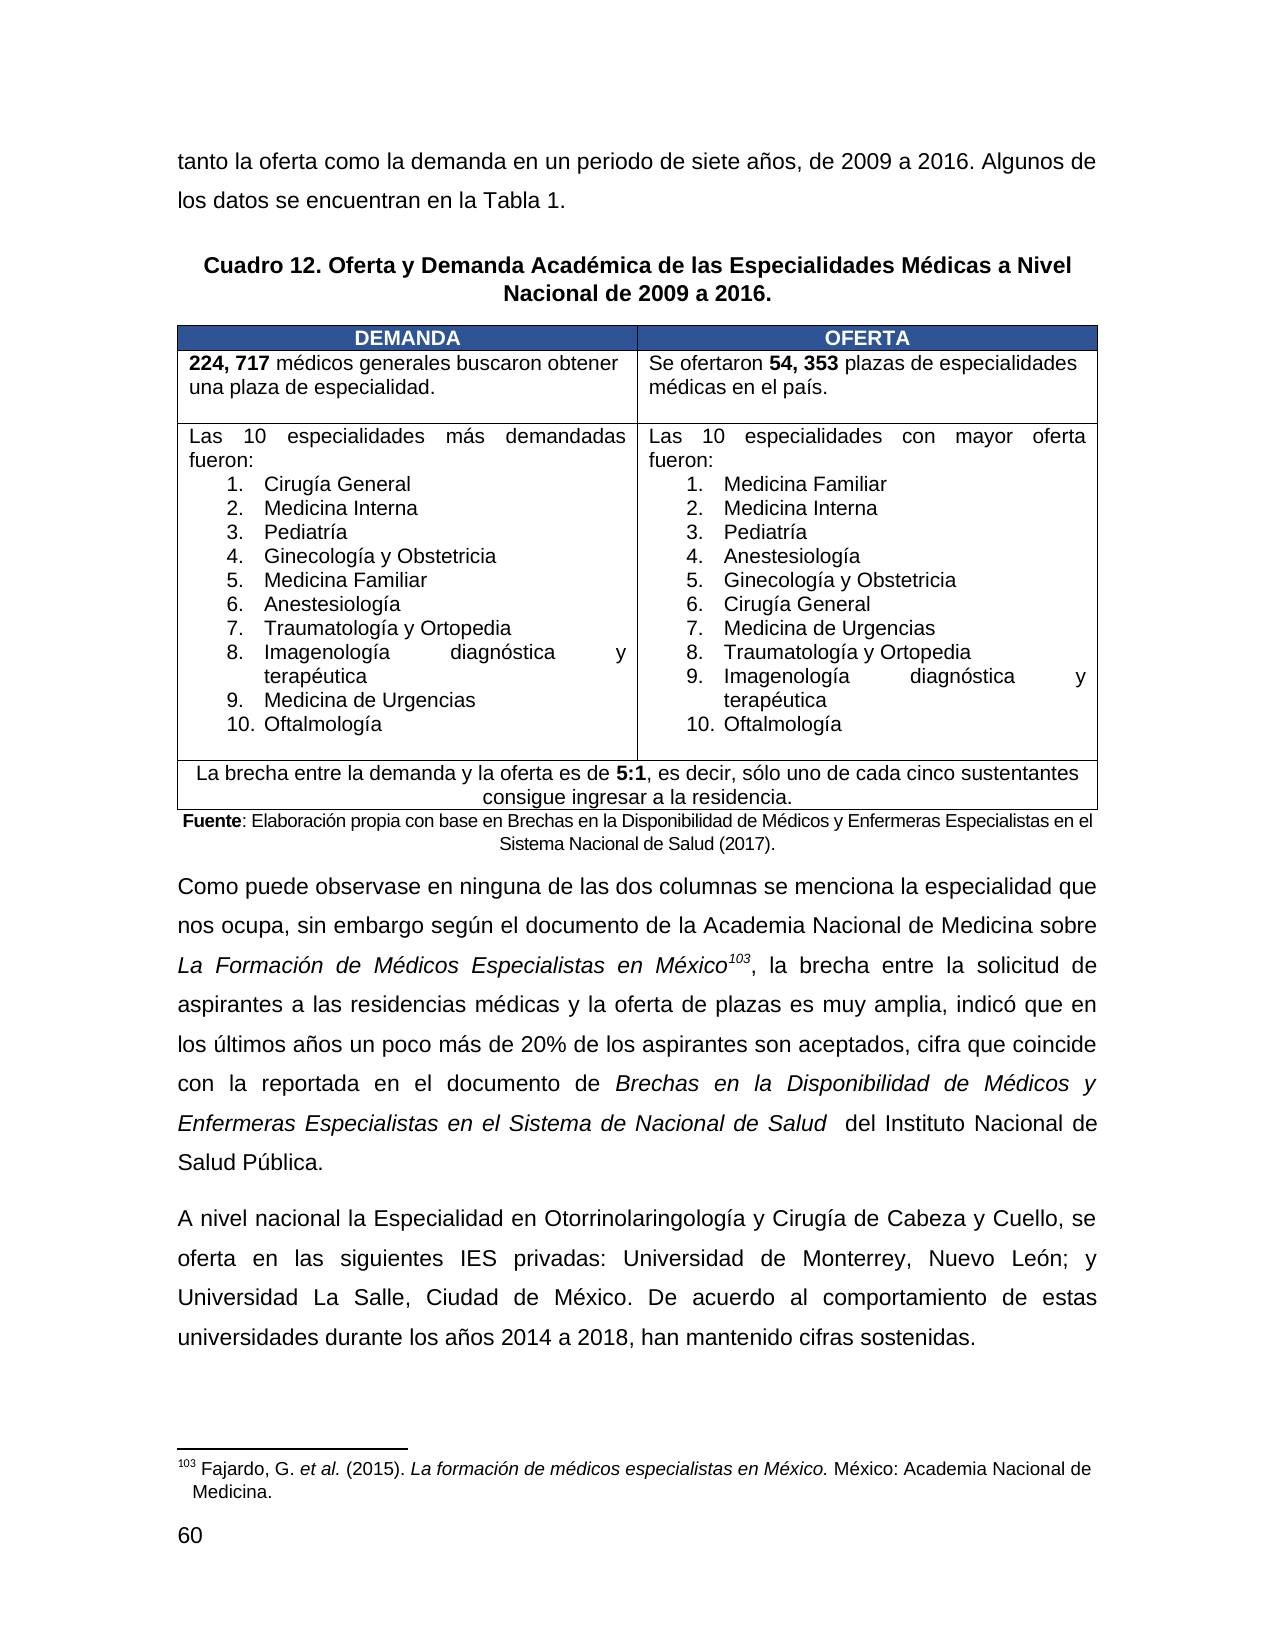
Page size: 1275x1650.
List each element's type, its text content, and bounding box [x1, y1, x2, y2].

table_cell Las 10 especialidades con mayor oferta fueron: Medicina Familiar Medicina Interna Pediatría Anestesiología Ginecología y Obstetricia Cirugía General Medicina de Urgencias Traumatología y Ortopedia Imagenología diagnóstica y terapéutica Oftalmología [638, 424, 1097, 759]
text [177, 148, 1098, 213]
table_cell La brecha entre la demanda y la oferta es de 5:1, es decir, sólo uno de cada cinco sustentantes consigue ingresar a la residencia. [178, 761, 1097, 808]
table_cell 224, 717 médicos generales buscaron obtener una plaza de especialidad. [178, 351, 637, 423]
text Como puede observase en ninguna de las dos columnas se menciona la especialidad que nos ocupa, sin embargo según el documento de la Academia Nacional de Medicina sobre La Formación de Médicos Especialistas en México, la brecha entre la solicitud de aspirantes a las residencias médicas y la oferta de plazas es muy amplia, indicó que en los últimos años un poco más de 20% de los aspirantes son aceptados, cifra que coincide con la reportada en el documento de Brechas en la Disponibilidad de Médicos y Enfermeras Especialistas en el Sistema de Nacional de Salud del Instituto Nacional de Salud Pública. [177, 873, 1098, 1175]
table_cell Se ofertaron 54, 353 plazas de especialidades médicas en el país. [638, 351, 1097, 423]
table_cell Las 10 especialidades más demandadas fueron: Cirugía General Medicina Interna Pediatría Ginecología y Obstetricia Medicina Familiar Anestesiología Traumatología y Ortopedia Imagenología diagnóstica y terapéutica Medicina de Urgencias Oftalmología [178, 424, 637, 759]
table_header DEMANDA [178, 326, 637, 350]
text A nivel nacional la Especialidad en Otorrinolaringología y Cirugía de Cabeza y Cuello, se oferta en las siguientes IES privadas: Universidad de Monterrey, Nuevo León; y Universidad La Salle, Ciudad de México. De acuerdo al comportamiento de estas universidades durante los años 2014 a 2018, han mantenido cifras sostenidas. [177, 1205, 1098, 1350]
table_header OFERTA [638, 326, 1097, 350]
text Cuadro 12. Oferta y Demanda Académica de las Especialidades Médicas a Nivel Nacional de 2009 a 2016. [177, 252, 1098, 306]
text Fuente: Elaboración propia con base en Brechas en la Disponibilidad de Médicos y Enfermeras Especialistas en el Sistema Nacional de Salud (2017). [177, 810, 1098, 854]
